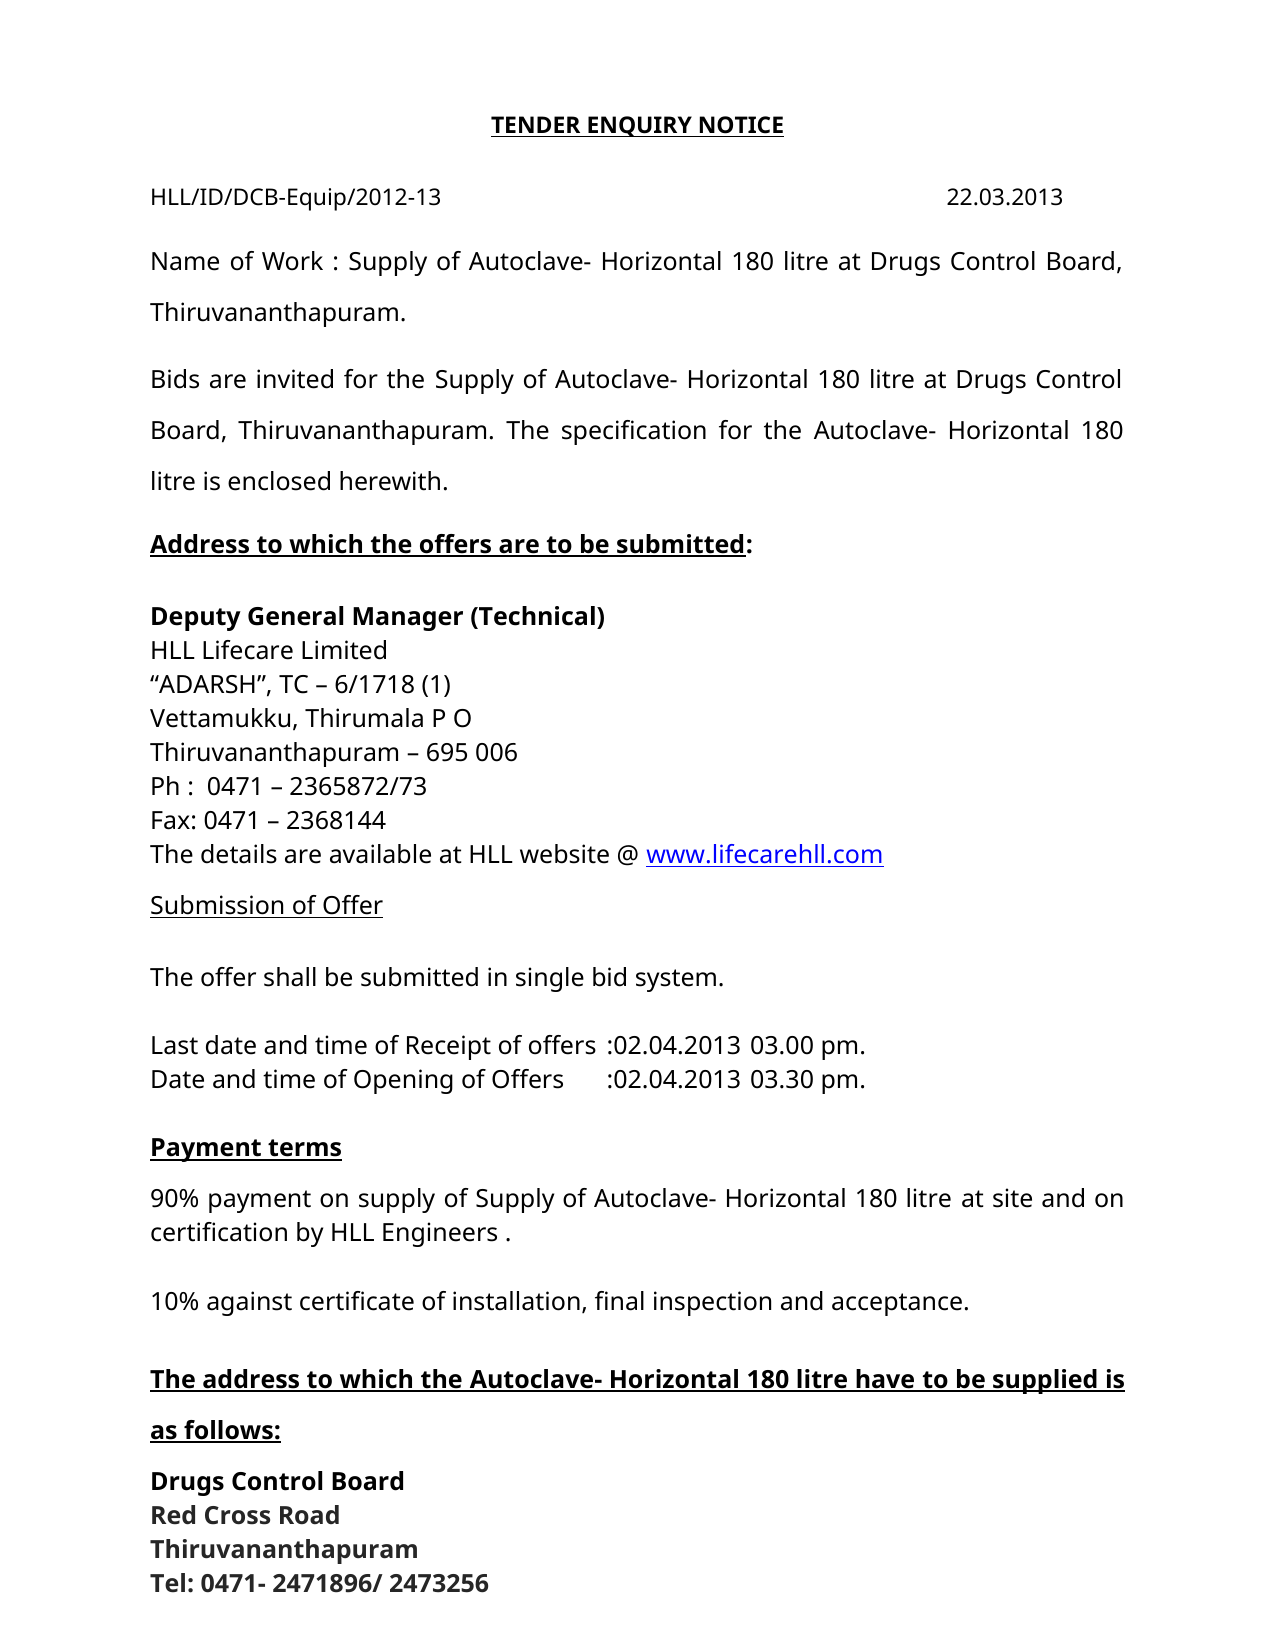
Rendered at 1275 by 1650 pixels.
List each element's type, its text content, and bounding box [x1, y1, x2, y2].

text 90% payment on supply of Supply of Autoclave- Horizontal 180 litre at site and on certification by HLL Engineers . [150, 1181, 1125, 1249]
text Address to which the offers are to be submitted: [150, 526, 1125, 560]
text Ph : 0471 – 2365872/73 [150, 768, 1125, 803]
text Drugs Control Board [150, 1463, 1125, 1498]
text “ADARSH”, TC – 6/1718 (1) [150, 666, 1125, 700]
subtitle Bids are invited for the Supply of Autoclave- Horizontal 180 litre at Drugs Control Board, Thiruvananthapuram. The specification for the Autoclave- Horizontal 180 litre is enclosed herewith. [150, 361, 1124, 498]
text HLL Lifecare Limited [150, 632, 1125, 666]
text The address to which the Autoclave- Horizontal 180 litre have to be supplied is as follows: [150, 1392, 1125, 1447]
text Deputy General Manager (Technical) [150, 598, 1125, 632]
text Date and time of Opening of Offers :02.04.2013 03.30 pm. [150, 1062, 1125, 1096]
text The details are available at HLL website @ www.lifecarehll.com [150, 837, 1125, 871]
text Submission of Offer [150, 888, 1125, 922]
text Vettamukku, Thirumala P O [150, 700, 1125, 734]
text Red Cross Road Thiruvananthapuram [150, 1498, 1125, 1566]
list 10% against certificate of installation, final inspection and acceptance. [150, 1283, 1125, 1317]
subtitle Name of Work : Supply of Autoclave- Horizontal 180 litre at Drugs Control Board, Thiruvananthapuram. [150, 244, 1124, 329]
text TENDER ENQUIRY NOTICE [150, 109, 1125, 141]
text The offer shall be submitted in single bid system. [150, 959, 1125, 994]
text The address to which the Autoclave- Horizontal 180 litre have to be supplied is as follows: [150, 1361, 1125, 1390]
text Tel: 0471- 2471896/ 2473256 [150, 1566, 1125, 1600]
text Payment terms [150, 1130, 1125, 1164]
text Fax: 0471 – 2368144 [150, 803, 1125, 837]
text HLL/ID/DCB-Equip/2012-13 22.03.2013 [150, 181, 1125, 212]
text Thiruvananthapuram – 695 006 [150, 734, 1125, 768]
text Last date and time of Receipt of offers :02.04.2013 03.00 pm. [150, 1028, 1125, 1062]
